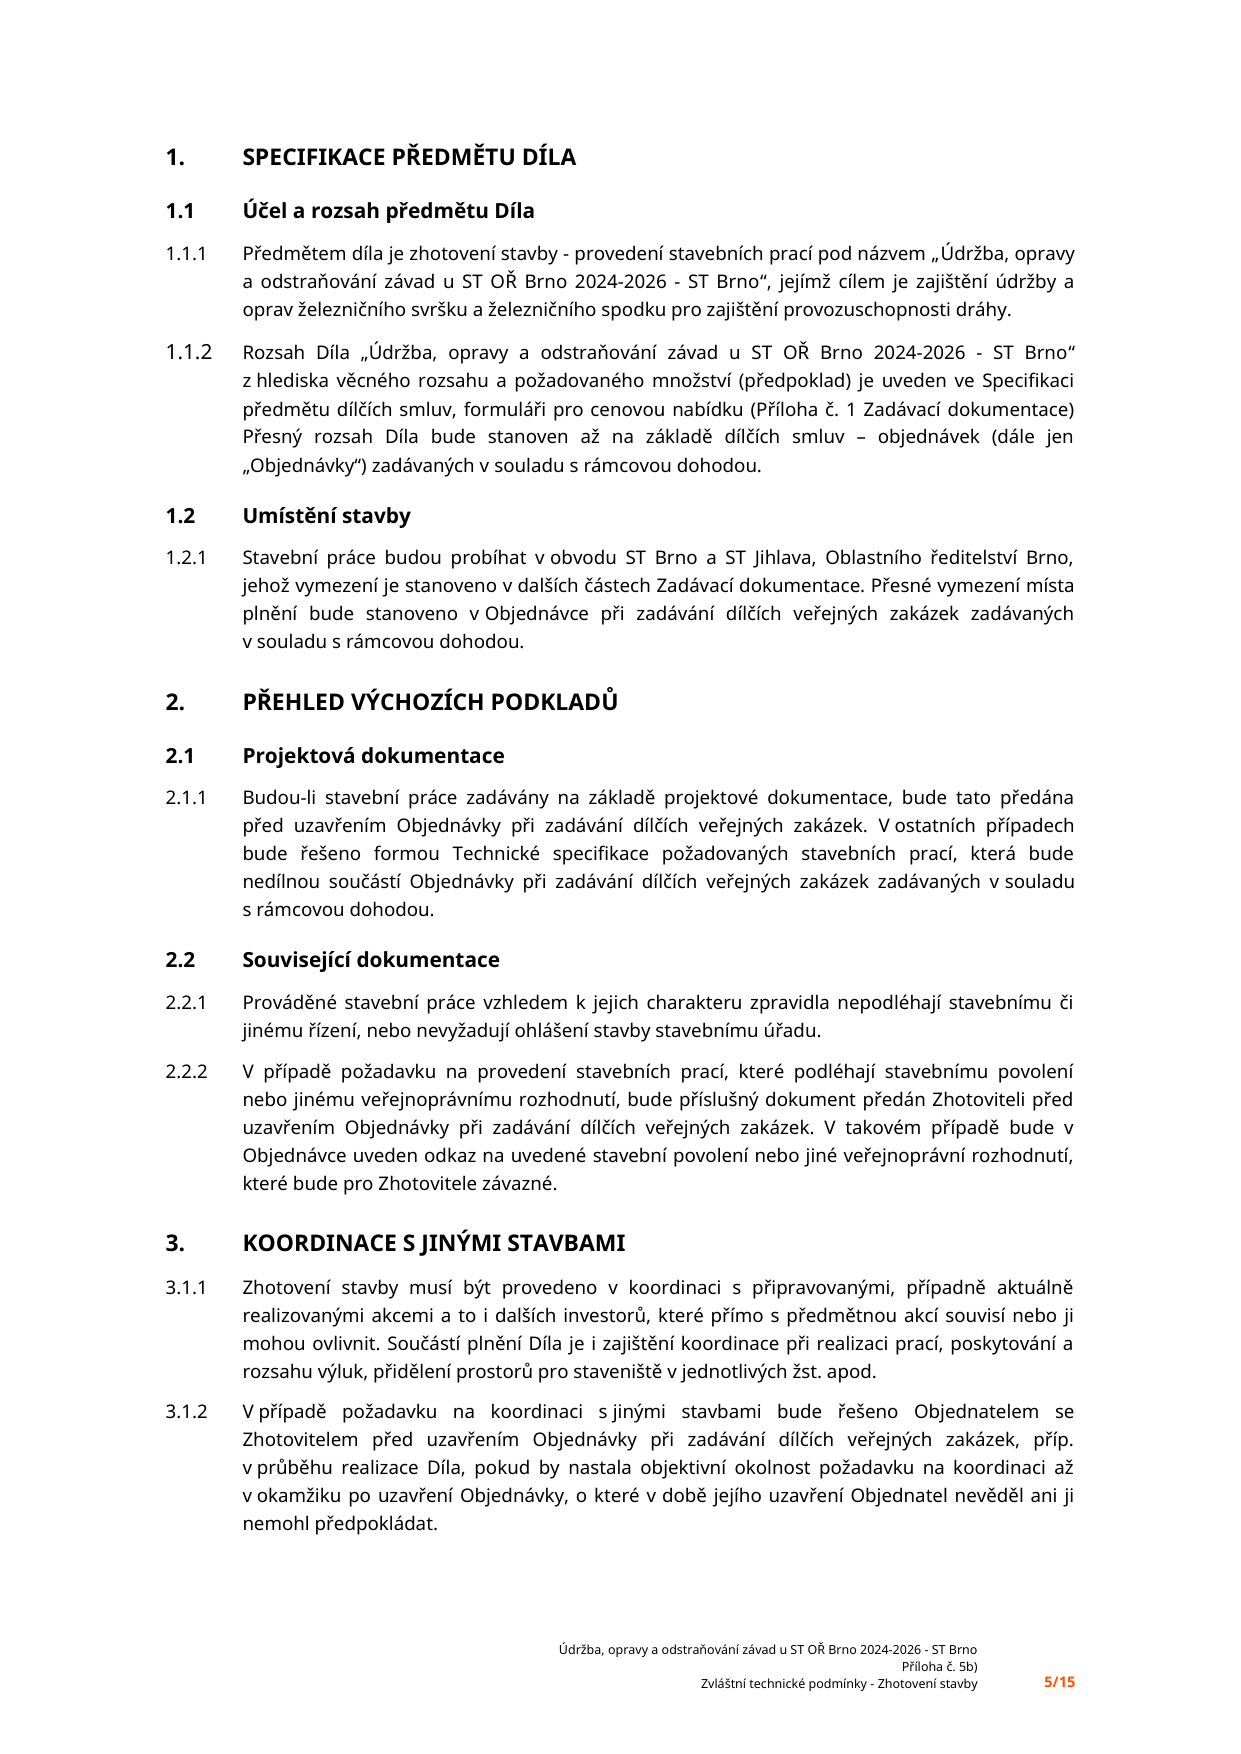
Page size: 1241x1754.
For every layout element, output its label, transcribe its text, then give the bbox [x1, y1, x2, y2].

text Prováděné stavební práce vzhledem k jejich charakteru zpravidla nepodléhají stavebnímu či jinému řízení, nebo nevyžadují ohlášení stavby stavebnímu úřadu. [165, 989, 1075, 1043]
text Umístění stavby [165, 501, 1075, 529]
text Zhotovení stavby musí být provedeno v koordinaci s připravovanými, případně aktuálně realizovanými akcemi a to i dalších investorů, které přímo s předmětnou akcí souvisí nebo ji mohou ovlivnit. Součástí plnění Díla je i zajištění koordinace při realizaci prací, poskytování a rozsahu výluk, přidělení prostorů pro staveniště v jednotlivých žst. apod. [165, 1274, 1075, 1384]
text Stavební práce budou probíhat v obvodu ST Brno a ST Jihlava, Oblastního ředitelství Brno, jehož vymezení je stanoveno v dalších částech Zadávací dokumentace. Přesné vymezení místa plnění bude stanoveno v Objednávce při zadávání dílčích veřejných zakázek zadávaných v souladu s rámcovou dohodou. [165, 544, 1075, 654]
text SPECIFIKACE PŘEDMĚTU DÍLA [165, 141, 1075, 173]
text PŘEHLED VÝCHOZÍCH PODKLADŮ [165, 686, 1075, 717]
text Související dokumentace [165, 946, 1075, 974]
text Účel a rozsah předmětu Díla [165, 197, 1075, 225]
text Předmětem díla je zhotovení stavby - provedení stavebních prací pod názvem „Údržba, opravy a odstraňování závad u ST OŘ Brno 2024-2026 - ST Brno“, jejímž cílem je zajištění údržby a oprav železničního svršku a železničního spodku pro zajištění provozuschopnosti dráhy. [165, 240, 1075, 322]
text Projektová dokumentace [165, 741, 1075, 769]
text Rozsah Díla „Údržba, opravy a odstraňování závad u ST OŘ Brno 2024-2026 - ST Brno“ z hlediska věcného rozsahu a požadovaného množství (předpoklad) je uveden ve Specifikaci předmětu dílčích smluv, formuláři pro cenovou nabídku (Příloha č. 1 Zadávací dokumentace) Přesný rozsah Díla bude stanoven až na základě dílčích smluv – objednávek (dále jen „Objednávky“) zadávaných v souladu s rámcovou dohodou. [165, 337, 1075, 477]
text Budou-li stavební práce zadávány na základě projektové dokumentace, bude tato předána před uzavřením Objednávky při zadávání dílčích veřejných zakázek. V ostatních případech bude řešeno formou Technické specifikace požadovaných stavebních prací, která bude nedílnou součástí Objednávky při zadávání dílčích veřejných zakázek zadávaných v souladu s rámcovou dohodou. [165, 785, 1075, 922]
text V případě požadavku na koordinaci s jinými stavbami bude řešeno Objednatelem se Zhotovitelem před uzavřením Objednávky při zadávání dílčích veřejných zakázek, příp. v průběhu realizace Díla, pokud by nastala objektivní okolnost požadavku na koordinaci až v okamžiku po uzavření Objednávky, o které v době jejího uzavření Objednatel nevěděl ani ji nemohl předpokládat. [165, 1399, 1075, 1536]
text V případě požadavku na provedení stavebních prací, které podléhají stavebnímu povolení nebo jinému veřejnoprávnímu rozhodnutí, bude příslušný dokument předán Zhotoviteli před uzavřením Objednávky při zadávání dílčích veřejných zakázek. V takovém případě bude v Objednávce uveden odkaz na uvedené stavební povolení nebo jiné veřejnoprávní rozhodnutí, které bude pro Zhotovitele závazné. [165, 1058, 1075, 1196]
text KOORDINACE S JINÝMI STAVBAMI [165, 1227, 1075, 1258]
